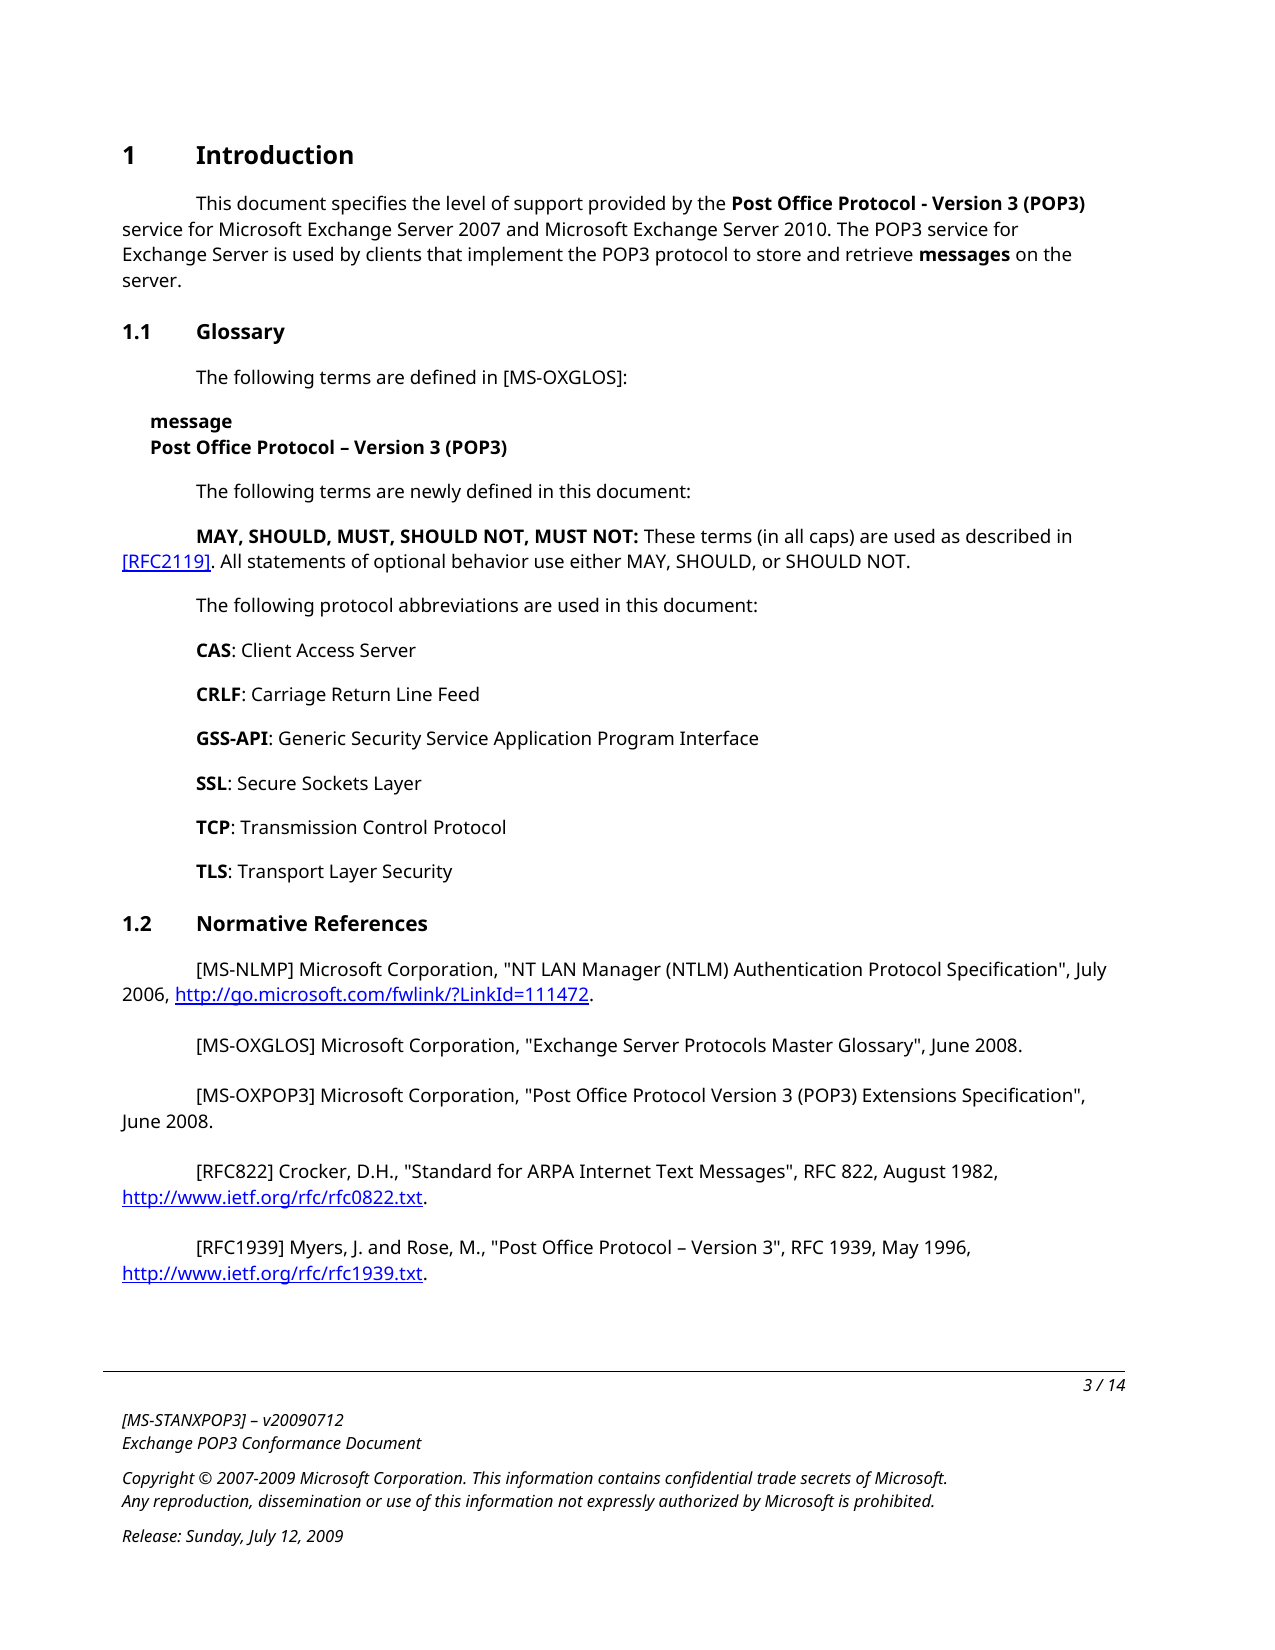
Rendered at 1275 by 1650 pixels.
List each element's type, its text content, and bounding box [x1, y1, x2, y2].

text [MS-OXGLOS] Microsoft Corporation, "Exchange Server Protocols Master Glossary", June 2008. [122, 1032, 1125, 1058]
text This document specifies the level of support provided by the Post Office Protocol - Version 3 (POP3) service for Microsoft Exchange Server 2007 and Microsoft Exchange Server 2010. The POP3 service for Exchange Server is used by clients that implement the POP3 protocol to store and retrieve messages on the server. [122, 190, 1125, 292]
text The following terms are newly defined in this document: [122, 479, 1125, 504]
text Post Office Protocol – Version 3 (POP3) [150, 434, 1125, 460]
text [MS-NLMP] Microsoft Corporation, "NT LAN Manager (NTLM) Authentication Protocol Specification", July 2006, http://go.microsoft.com/fwlink/?LinkId=111472. [122, 956, 1125, 1007]
text The following terms are defined in [MS-OXGLOS]: [122, 364, 1125, 390]
text CAS: Client Access Server [122, 637, 1125, 662]
text SSL: Secure Sockets Layer [122, 770, 1125, 795]
text The following protocol abbreviations are used in this document: [122, 593, 1125, 618]
text CRLF: Carriage Return Line Feed [122, 681, 1125, 707]
text TLS: Transport Layer Security [122, 858, 1125, 884]
text [MS-OXPOP3] Microsoft Corporation, "Post Office Protocol Version 3 (POP3) Extensions Specification", June 2008. [122, 1083, 1125, 1134]
subtitle Glossary [122, 317, 1125, 346]
text TCP: Transmission Control Protocol [122, 814, 1125, 839]
text message [150, 409, 1125, 434]
subtitle Normative References [122, 909, 1125, 937]
text [RFC1939] Myers, J. and Rose, M., "Post Office Protocol – Version 3", RFC 1939, May 1996, http://www.ietf.org/rfc/rfc1939.txt. [122, 1235, 1125, 1286]
subtitle Introduction [122, 137, 1125, 172]
text MAY, SHOULD, MUST, SHOULD NOT, MUST NOT: These terms (in all caps) are used as described in [RFC2119]. All statements of optional behavior use either MAY, SHOULD, or SHOULD NOT. [122, 523, 1125, 574]
text GSS-API: Generic Security Service Application Program Interface [122, 726, 1125, 751]
text [RFC822] Crocker, D.H., "Standard for ARPA Internet Text Messages", RFC 822, August 1982, http://www.ietf.org/rfc/rfc0822.txt. [122, 1159, 1125, 1210]
